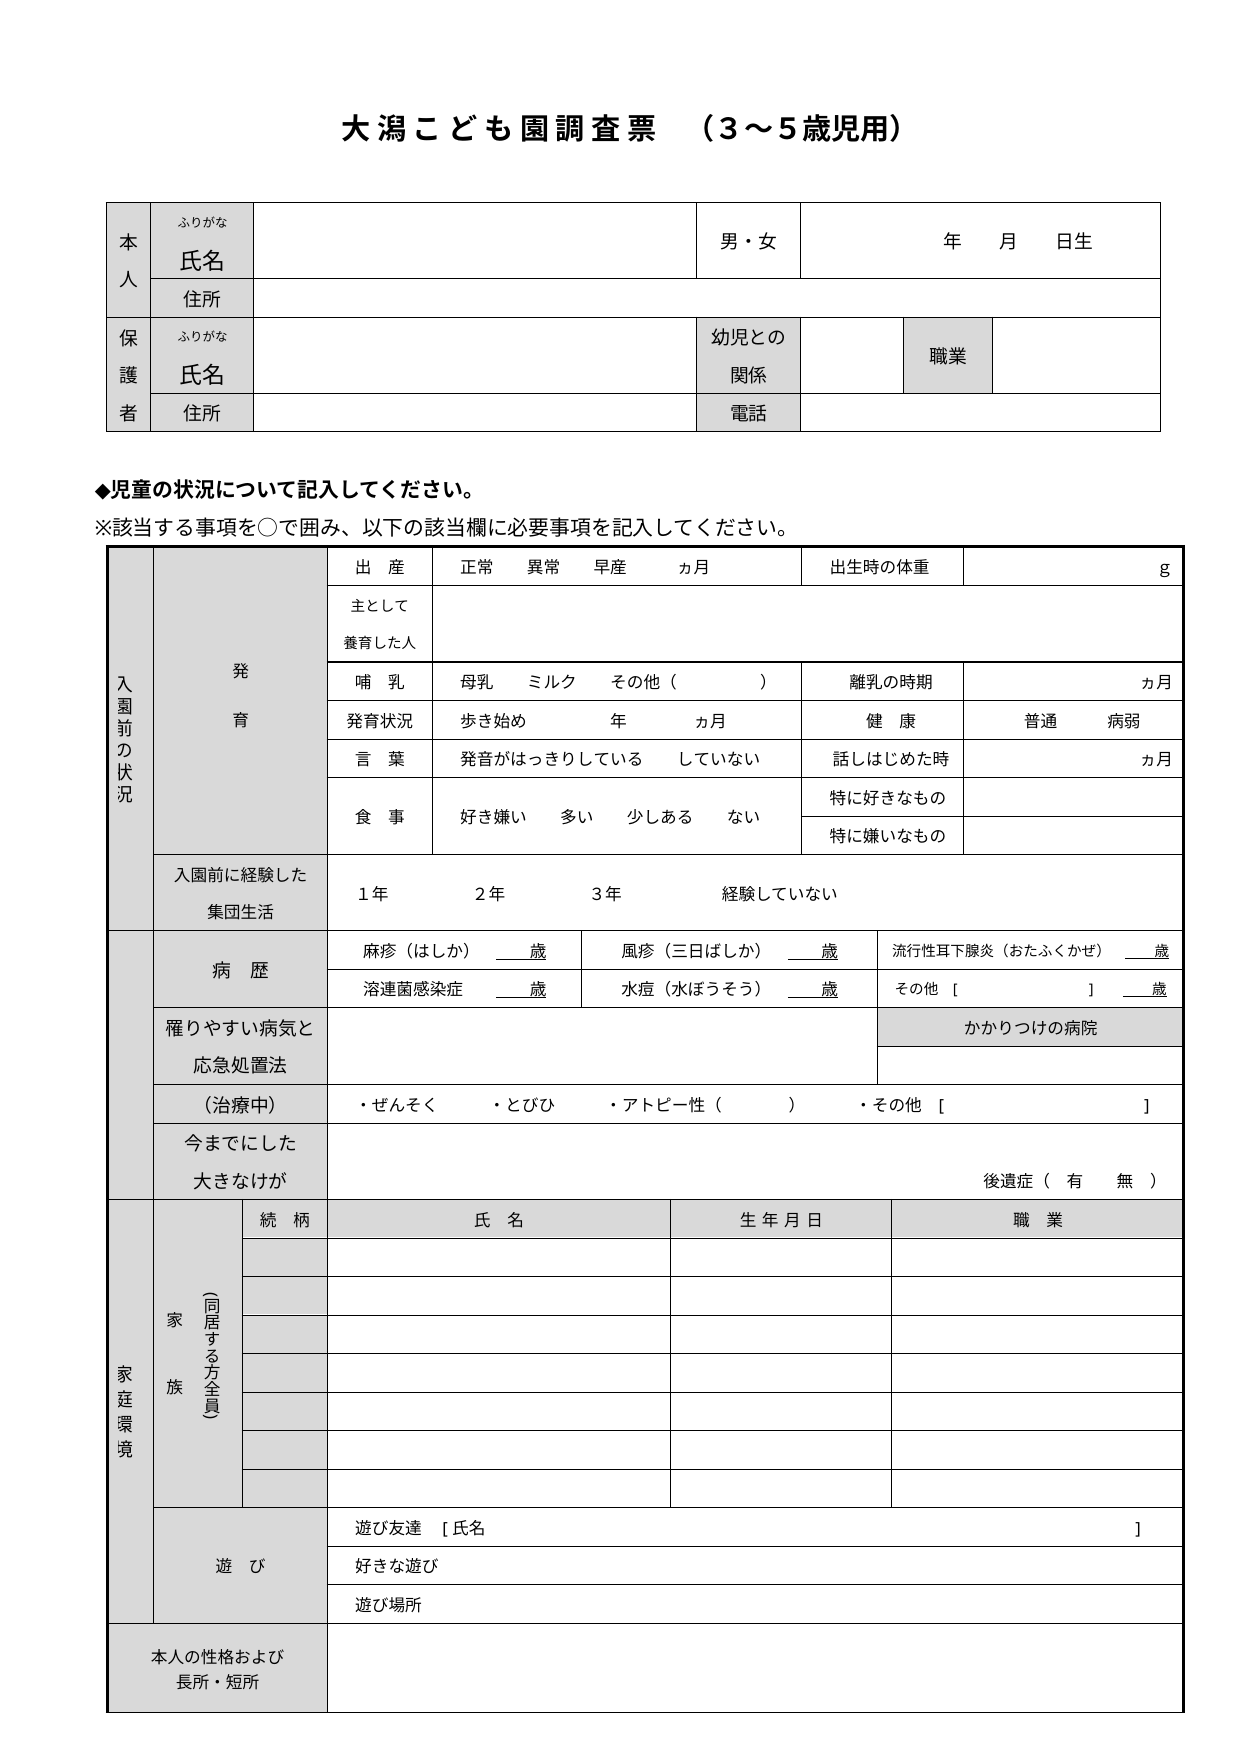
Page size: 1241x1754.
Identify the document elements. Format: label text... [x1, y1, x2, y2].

table_cell [892, 1431, 1182, 1469]
table_header 出生時の体重 [802, 548, 963, 585]
table_cell [964, 817, 1182, 854]
table_cell [243, 1277, 327, 1314]
table_cell [328, 1393, 670, 1430]
table_cell [671, 1239, 891, 1276]
table_cell [892, 1316, 1182, 1353]
table_cell ・ぜんそく ・とびひ ・アトピー性（ ） ・その他 [ ] [328, 1085, 1182, 1123]
table_cell [671, 1431, 891, 1469]
table_header 男・女 [697, 203, 800, 278]
table_cell 好き嫌い 多い 少しある ない [433, 778, 801, 854]
table_cell [328, 1431, 670, 1469]
table_cell その他 [ ] 歳 [878, 970, 1182, 1007]
table_cell 風疹（三日ばしか） 歳 [582, 931, 877, 969]
table_cell [671, 1393, 891, 1430]
table_cell 普通 病弱 [964, 701, 1182, 738]
table_cell [964, 778, 1182, 816]
table_cell 遊び場所 [328, 1585, 1182, 1623]
text ◆児童の状況について記入してください。 [94, 470, 1165, 507]
table_cell 罹りやすい病気と応急処置法 [154, 1008, 327, 1084]
table_cell 遊 び [154, 1508, 327, 1623]
table_cell [328, 1316, 670, 1353]
table_cell [254, 318, 696, 393]
table_cell 住所 [151, 279, 253, 317]
table_cell [993, 318, 1160, 393]
table_cell 入園前に経験した 集団生活 [154, 855, 327, 930]
table_cell [671, 1354, 891, 1392]
table_cell [878, 1047, 1182, 1084]
table_cell １年 ２年 ３年 経験していない [328, 855, 1182, 930]
table_cell 言 葉 [328, 740, 432, 777]
table_cell 幼児との関係 [697, 318, 800, 393]
table_cell 好きな遊び [328, 1547, 1182, 1584]
table_cell ヵ月 [964, 740, 1182, 777]
table_cell かかりつけの病院 [878, 1008, 1182, 1046]
table_cell 続 柄 [243, 1200, 327, 1237]
table_cell 特に嫌いなもの [802, 817, 963, 854]
table_cell 水痘（水ぼうそう） 歳 [582, 970, 877, 1007]
table_cell [892, 1393, 1182, 1430]
table_cell [243, 1354, 327, 1392]
table_cell [109, 931, 153, 1199]
table_cell [328, 1008, 877, 1084]
table_header 出 産 [328, 548, 432, 585]
table_cell ふりがな 氏名 [151, 318, 253, 393]
table_header 入園前の状況 [109, 548, 153, 930]
table_cell 食 事 [328, 778, 432, 854]
table_cell 今までにした 大きなけが [154, 1124, 327, 1199]
table_cell 保護者 [107, 318, 150, 431]
table_cell [801, 394, 1160, 431]
table_cell 氏 名 [328, 1200, 670, 1237]
table_cell [328, 1277, 670, 1314]
table_cell [254, 394, 696, 431]
table_cell 病 歴 [154, 931, 327, 1007]
table_header ふりがな 氏名 [151, 203, 253, 278]
table_cell 遊び友達 [ 氏名 ] [328, 1508, 1182, 1546]
table_cell 麻疹（はしか） 歳 [328, 931, 581, 969]
table_header ｇ [964, 548, 1182, 585]
table_cell 歩き始め 年 ヵ月 [433, 701, 801, 738]
table_cell 家庭環境 [109, 1200, 153, 1623]
table_cell 生年月日 [671, 1200, 891, 1237]
table_cell 発音がはっきりしている していない [433, 740, 801, 777]
table_cell [328, 1354, 670, 1392]
table_header 年 月 日生 [801, 203, 1160, 278]
table_cell [243, 1316, 327, 1353]
table_cell 職 業 [892, 1200, 1182, 1237]
table_cell [892, 1239, 1182, 1276]
table_cell 健 康 [802, 701, 963, 738]
table_cell [243, 1470, 327, 1507]
table_header 発 育 [154, 548, 327, 854]
table_cell [243, 1239, 327, 1276]
table_cell 離乳の時期 [802, 663, 963, 700]
table_cell 住所 [151, 394, 253, 431]
table_cell [328, 1239, 670, 1276]
table_cell 特に好きなもの [802, 778, 963, 816]
table_cell 発育状況 [328, 701, 432, 738]
table_cell [328, 1124, 966, 1199]
table_cell [671, 1277, 891, 1314]
table_cell 溶連菌感染症 歳 [328, 970, 581, 1007]
table_header 正常 異常 早産 ヵ月 [433, 548, 801, 585]
table_cell 主として 養育した人 [328, 586, 432, 661]
table_cell 母乳 ミルク その他（ ） [433, 663, 801, 700]
table_cell （治療中） [154, 1085, 327, 1123]
table_cell 話しはじめた時 [802, 740, 963, 777]
table_cell [243, 1431, 327, 1469]
text 大 潟 こ ど も 園 調 査 票 （３～５歳児用） [94, 89, 1165, 164]
table_cell [254, 279, 1160, 317]
table_cell [671, 1316, 891, 1353]
table_cell [892, 1277, 1182, 1314]
table_cell (同居する方全員) 家 族 [154, 1200, 242, 1507]
table_cell [671, 1470, 891, 1507]
text ※該当する事項を○で囲み、以下の該当欄に必要事項を記入してください。 [94, 507, 1165, 545]
table_cell ヵ月 [964, 663, 1182, 700]
table_cell 流行性耳下腺炎（おたふくかぜ） 歳 [878, 931, 1182, 969]
table_cell [328, 1470, 670, 1507]
table_cell 電話 [697, 394, 800, 431]
table_header 本人 [107, 203, 150, 317]
table_header [254, 203, 696, 278]
table_cell 後遺症（ 有 無 ） [966, 1124, 1182, 1199]
table_cell [433, 586, 1182, 661]
table_cell [892, 1354, 1182, 1392]
table_cell [243, 1393, 327, 1430]
table_cell 本人の性格および 長所・短所 [109, 1624, 327, 1712]
table_cell 哺 乳 [328, 663, 432, 700]
table_cell [328, 1624, 1182, 1712]
table_cell [801, 318, 903, 393]
table_cell 職業 [904, 318, 992, 393]
table_cell [892, 1470, 1182, 1507]
